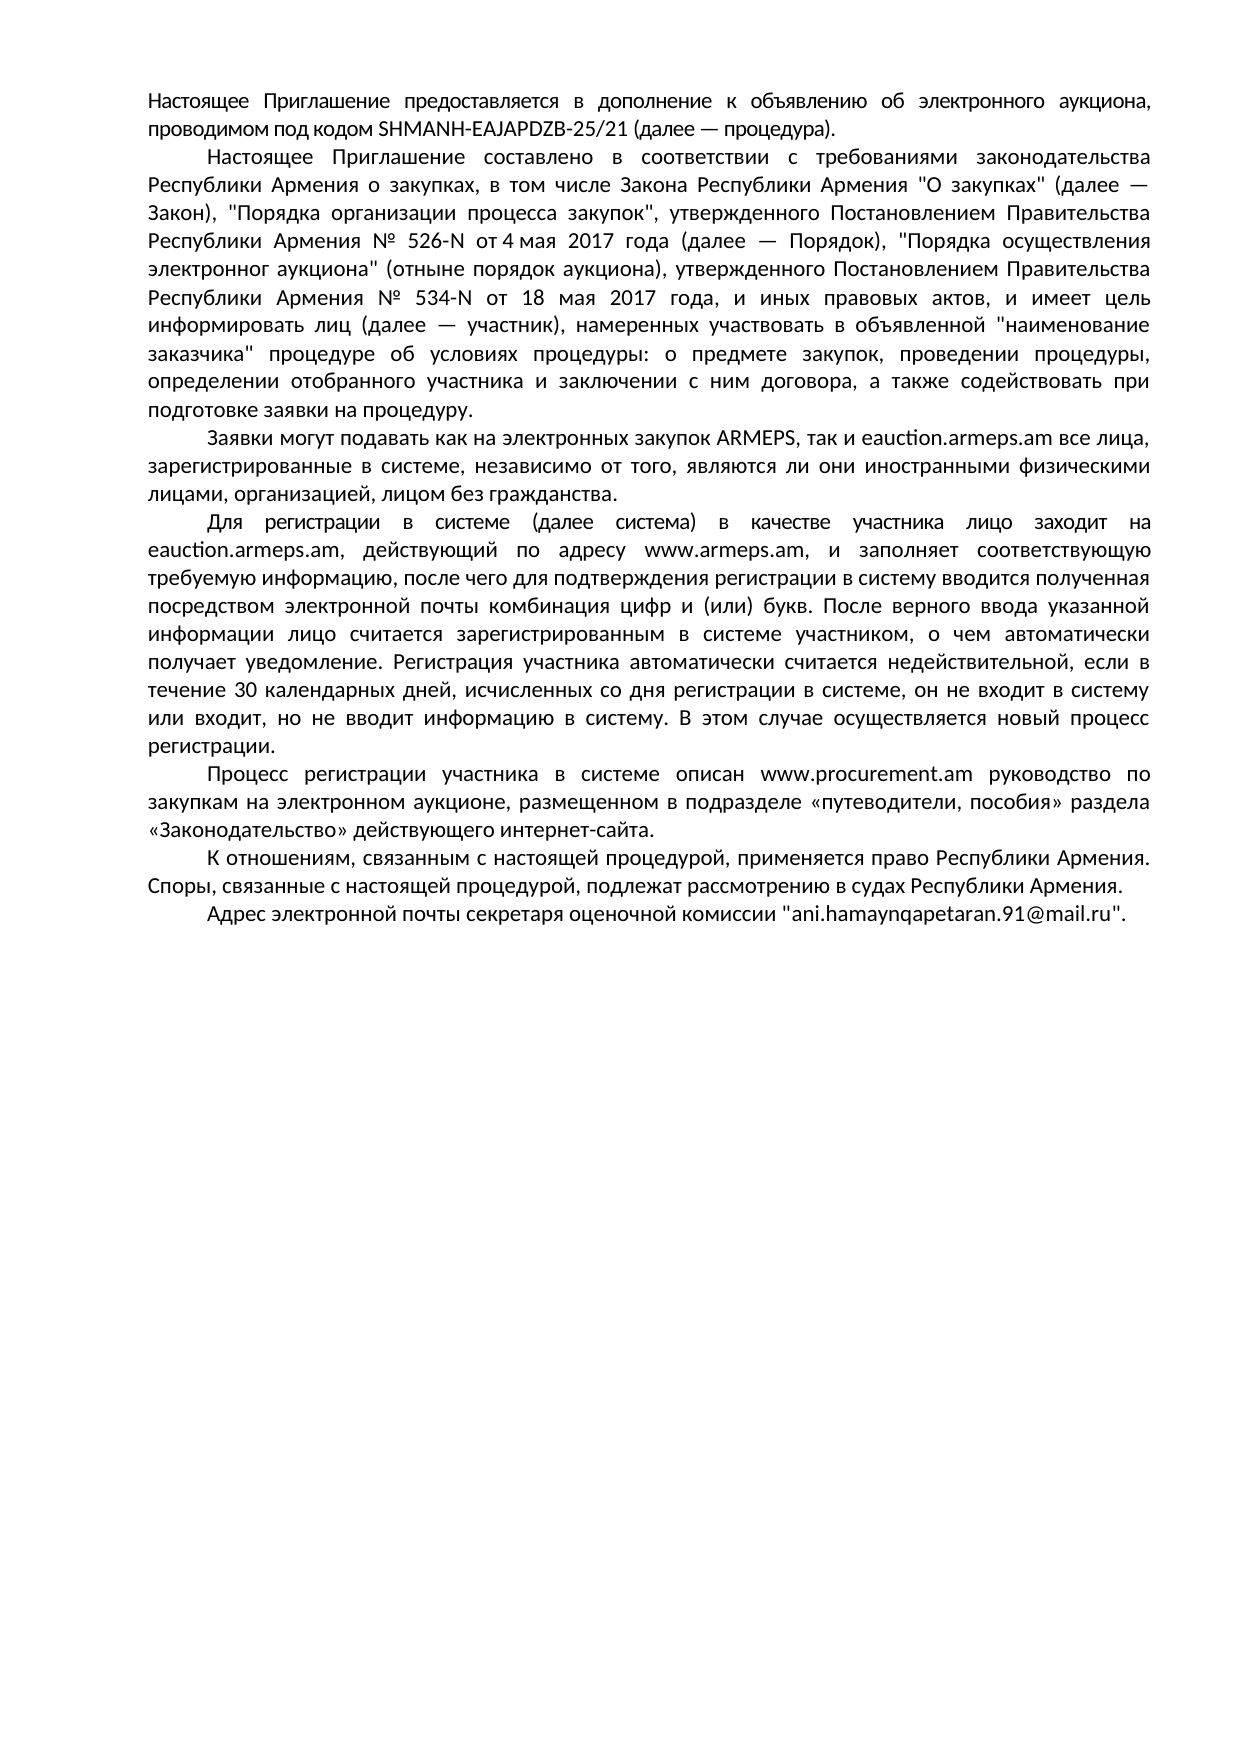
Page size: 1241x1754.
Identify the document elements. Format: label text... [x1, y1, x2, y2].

text Процесс регистрации участника в системе описан www.procurement.am руководство по закупкам на электронном аукционе, размещенном в подразделе «путеводители, пособия» раздела «Законодательство» действующего интернет-сайта. [148, 759, 1152, 843]
text Настоящее Приглашение составлено в соответствии с требованиями законодательства Республики Армения о закупках, в том числе Закона Республики Армения "О закупках" (далее — Закон), "Порядка организации процесса закупок", утвержденного Постановлением Правительства Республики Армения № 526-N от 4 мая 2017 года (далее — Порядок), "Порядка осуществления электронног аукциона" (отныне порядок аукциона), утвержденного Постановлением Правительства Республики Армения № 534-N от 18 мая 2017 года, и иных правовых актов, и имеет цель информировать лиц (далее — участник), намеренных участвовать в объявленной "наименование заказчика" процедуре об условиях процедуры: о предмете закупок, проведении процедуры, определении отобранного участника и заключении с ним договора, а также содействовать при подготовке заявки на процедуру. [148, 142, 1152, 423]
text Настоящее Приглашение предоставляется в дополнение к объявлению об электронного аукциона, проводимом под кодом SHMANH-EAJAPDZB-25/21 (далее — процедура). [148, 86, 1152, 142]
text К отношениям, связанным с настоящей процедурой, применяется право Республики Армения. Споры, связанные с настоящей процедурой, подлежат рассмотрению в судах Республики Армения. [148, 843, 1152, 899]
text Заявки могут подавать как на электронных закупок ARMEPS, так и eauction.armeps.am все лица, зарегистрированные в системе, независимо от того, являются ли они иностранными физическими лицами, организацией, лицом без гражданства. [148, 423, 1152, 507]
text Для регистрации в системе (далее система) в качестве участника лицо заходит на eauction.armeps.am, действующий по адресу www.armeps.am, и заполняет соответствующую требуемую информацию, после чего для подтверждения регистрации в систему вводится полученная посредством электронной почты комбинация цифр и (или) букв. После верного ввода указанной информации лицо считается зарегистрированным в системе участником, о чем автоматически получает уведомление. Регистрация участника автоматически считается недействительной, если в течение 30 календарных дней, исчисленных со дня регистрации в системе, он не входит в систему или входит, но не вводит информацию в систему. В этом случае осуществляется новый процесс регистрации. [148, 507, 1152, 759]
text Адрес электронной почты секретаря оценочной комиссии "ani.hamaynqapetaran.91@mail.ru". [148, 899, 1152, 927]
